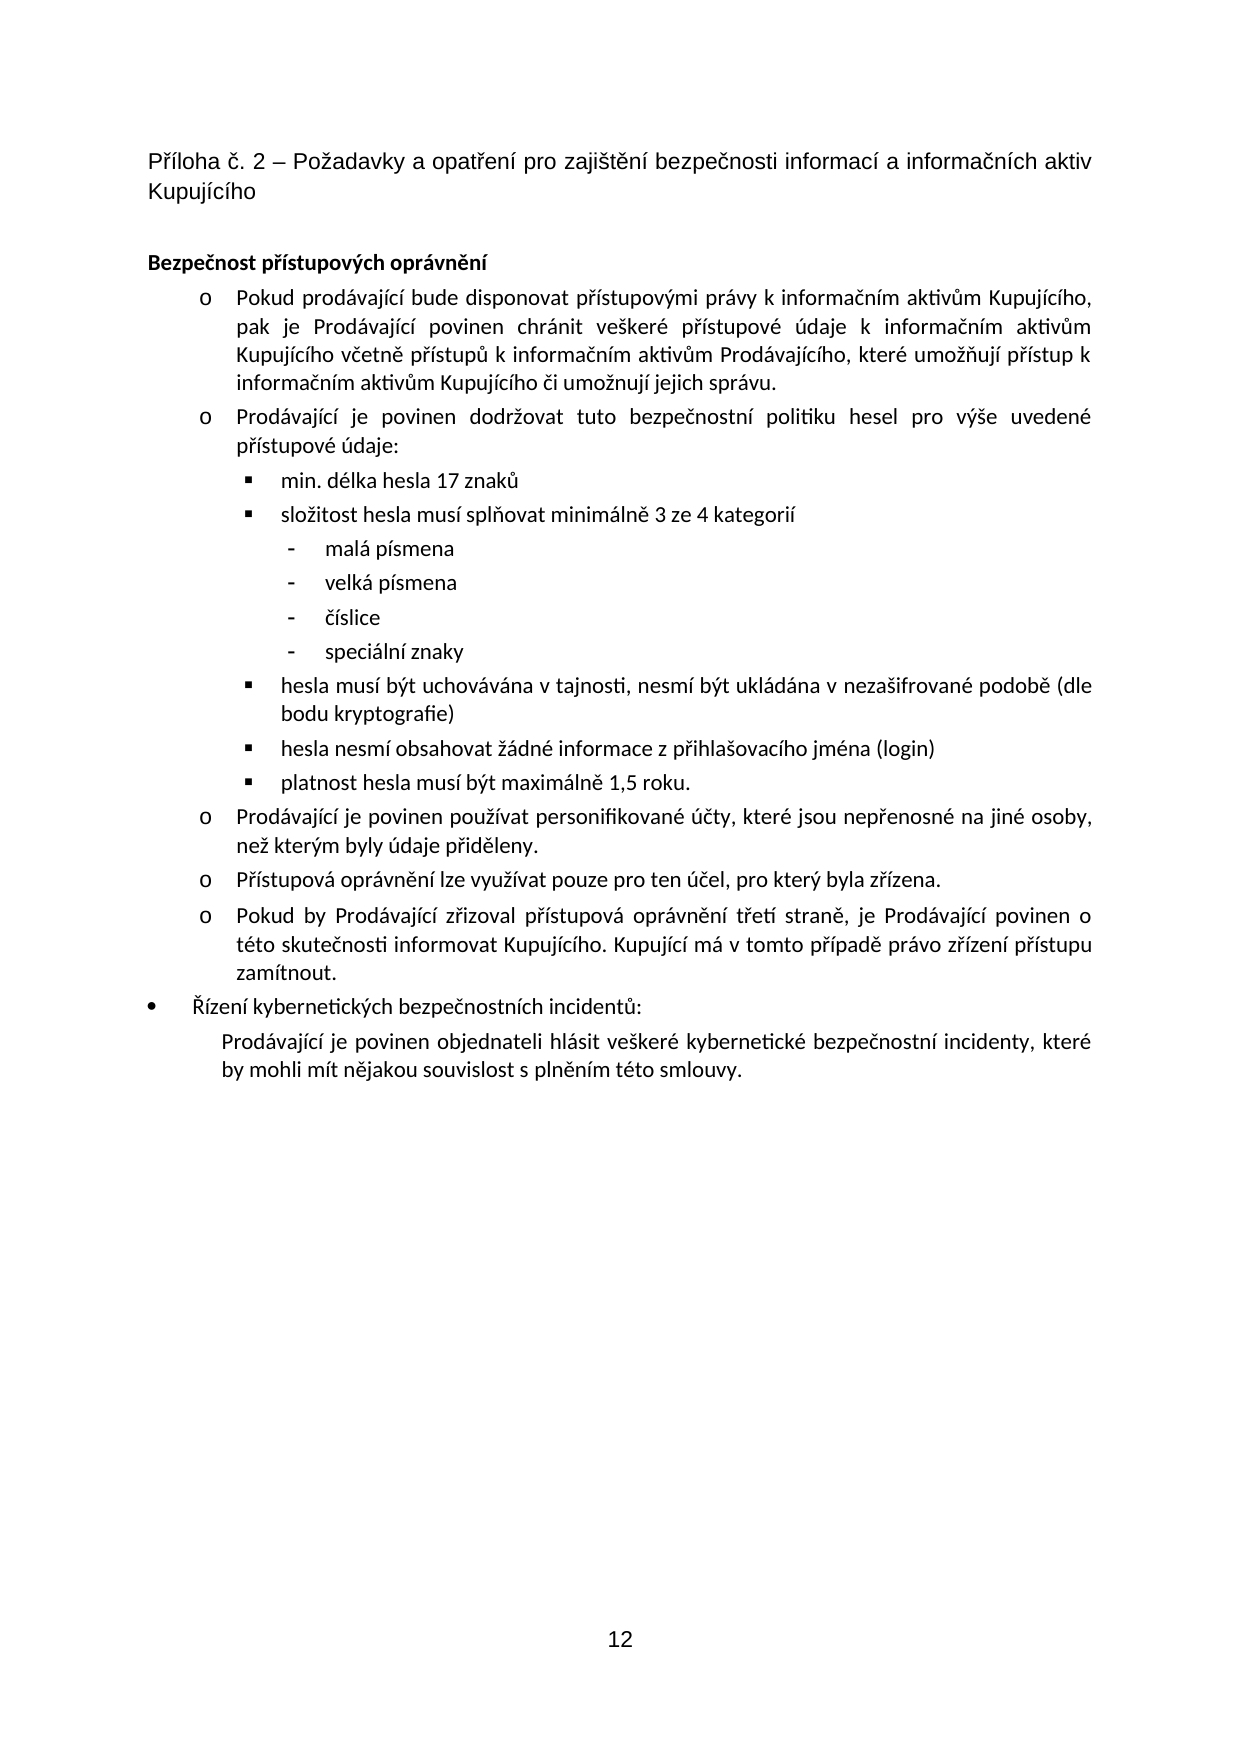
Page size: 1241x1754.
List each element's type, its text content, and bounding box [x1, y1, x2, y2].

list hesla musí být uchovávána v tajnosti, nesmí být ukládána v nezašifrované podobě (dle bodu kryptografie) [243, 671, 1093, 727]
list speciální znaky [287, 637, 1093, 665]
list Prodávající je povinen dodržovat tuto bezpečnostní politiku hesel pro výše uvedené přístupové údaje: [199, 402, 1093, 459]
list Prodávající je povinen používat personifikované účty, které jsou nepřenosné na jiné osoby, než kterým byly údaje přiděleny. [199, 802, 1093, 859]
list Pokud prodávající bude disponovat přístupovými právy k informačním aktivům Kupujícího, pak je Prodávající povinen chránit veškeré přístupové údaje k informačním aktivům Kupujícího včetně přístupů k informačním aktivům Prodávajícího, které umožňují přístup k informačním aktivům Kupujícího či umožnují jejich správu. [199, 283, 1093, 396]
list platnost hesla musí být maximálně 1,5 roku. [243, 768, 1093, 796]
list Řízení kybernetických bezpečnostních incidentů: [148, 992, 1093, 1021]
text Příloha č. 2 – Požadavky a opatření pro zajištění bezpečnosti informací a informačních aktiv Kupujícího [148, 148, 1093, 204]
list číslice [287, 603, 1093, 631]
text Bezpečnost přístupových oprávnění [148, 248, 1093, 277]
list složitost hesla musí splňovat minimálně 3 ze 4 kategorií [243, 500, 1093, 528]
list hesla nesmí obsahovat žádné informace z přihlašovacího jména (login) [243, 734, 1093, 762]
list Přístupová oprávnění lze využívat pouze pro ten účel, pro který byla zřízena. [199, 866, 1093, 895]
text Prodávající je povinen objednateli hlásit veškeré kybernetické bezpečnostní incidenty, které by mohli mít nějakou souvislost s plněním této smlouvy. [221, 1027, 1093, 1083]
list malá písmena [287, 534, 1093, 562]
list Pokud by Prodávající zřizoval přístupová oprávnění třetí straně, je Prodávající povinen o této skutečnosti informovat Kupujícího. Kupující má v tomto případě právo zřízení přístupu zamítnout. [199, 901, 1093, 986]
list velká písmena [287, 568, 1093, 597]
list min. délka hesla 17 znaků [243, 466, 1093, 494]
